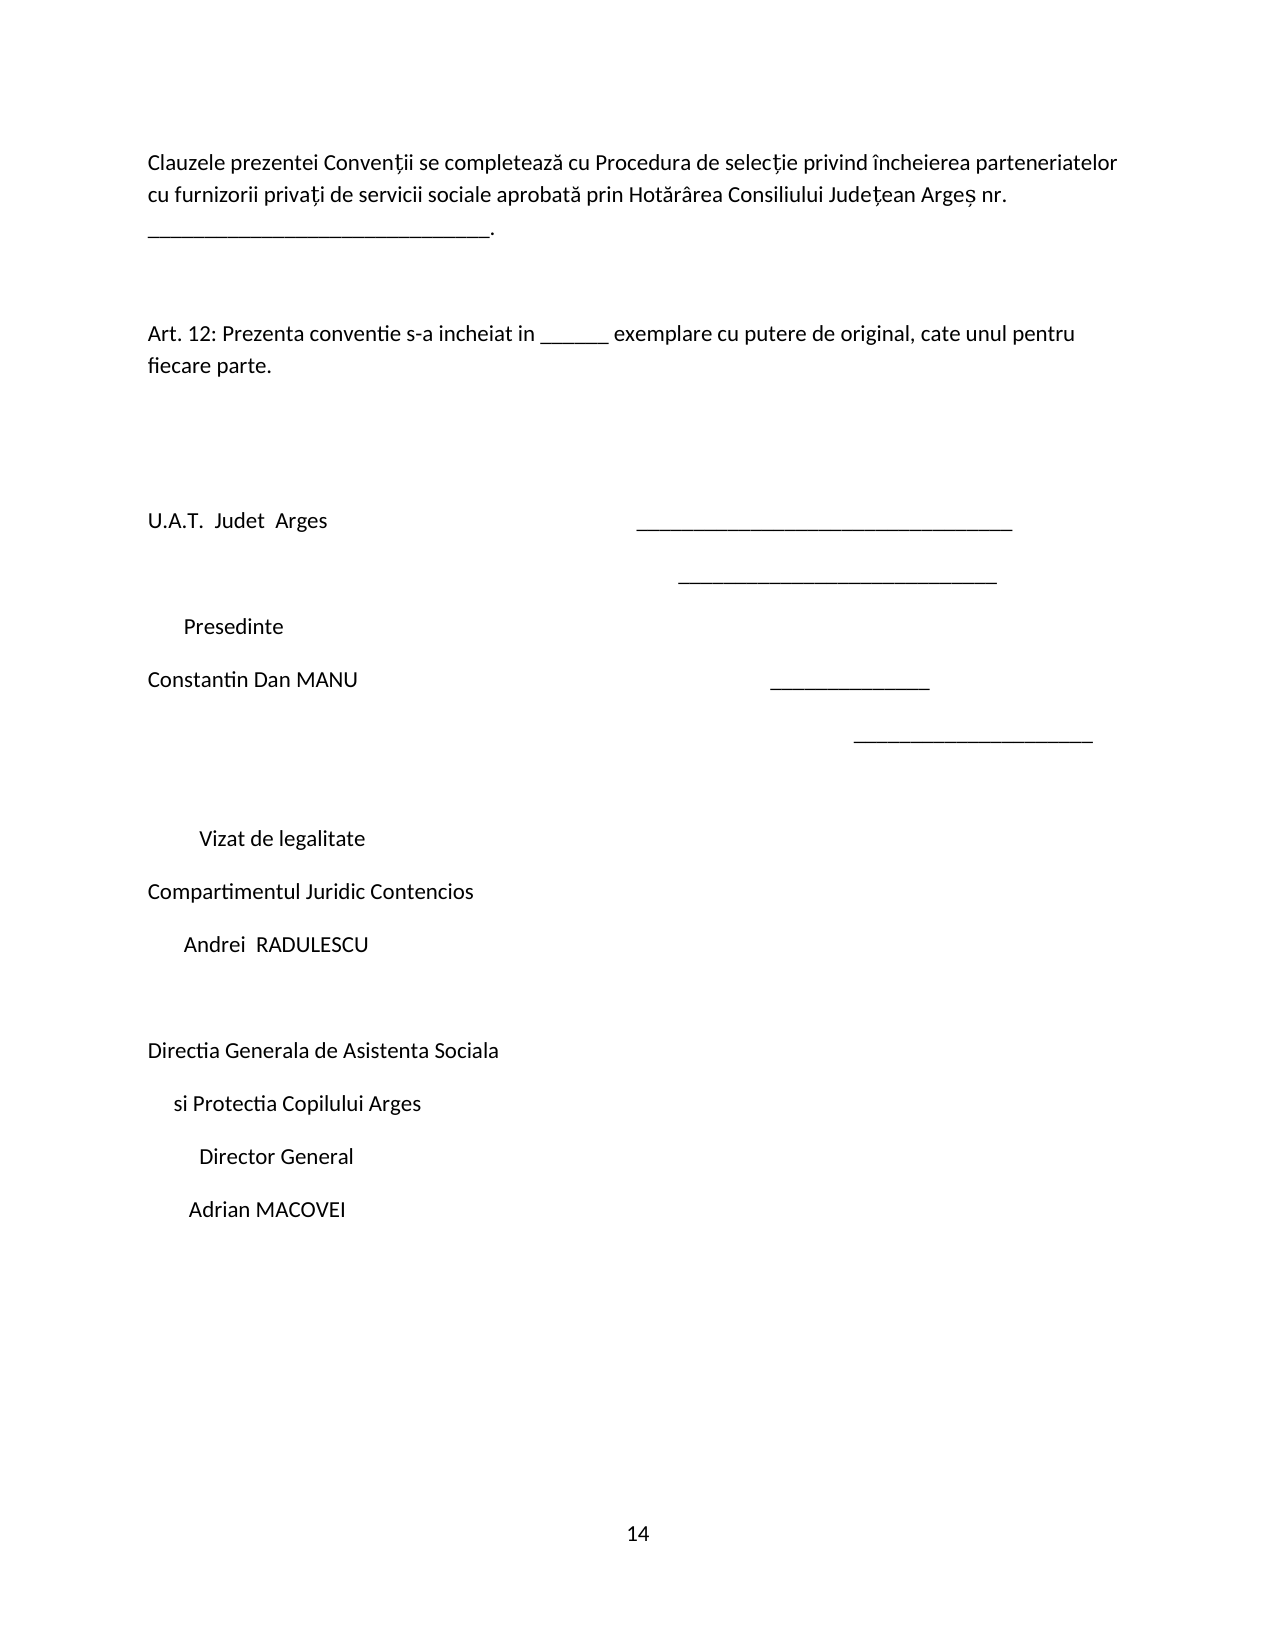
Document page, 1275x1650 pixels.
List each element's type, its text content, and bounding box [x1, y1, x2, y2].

text Adrian MACOVEI [148, 1195, 1127, 1223]
text Constantin Dan MANU ______________ [148, 665, 1127, 693]
text Directia Generala de Asistenta Sociala [148, 1036, 1127, 1064]
text ____________________________ [148, 559, 1127, 587]
text Clauzele prezentei Convenții se completează cu Procedura de selecție privind încheierea parteneriatelor cu furnizorii privați de servicii sociale aprobată prin Hotărârea Consiliului Județean Argeș nr. ______________________________. [148, 148, 1127, 241]
text Presedinte [148, 612, 1127, 640]
text U.A.T. Judet Arges _________________________________ [148, 506, 1127, 534]
text Vizat de legalitate [148, 824, 1127, 852]
text Andrei RADULESCU [148, 930, 1127, 958]
text Compartimentul Juridic Contencios [148, 877, 1127, 905]
text si Protectia Copilului Arges [148, 1089, 1127, 1117]
text _____________________ [148, 718, 1127, 746]
text Art. 12: Prezenta conventie s-a incheiat in ______ exemplare cu putere de original, cate unul pentru fiecare parte. [148, 319, 1127, 379]
text Director General [148, 1142, 1127, 1170]
